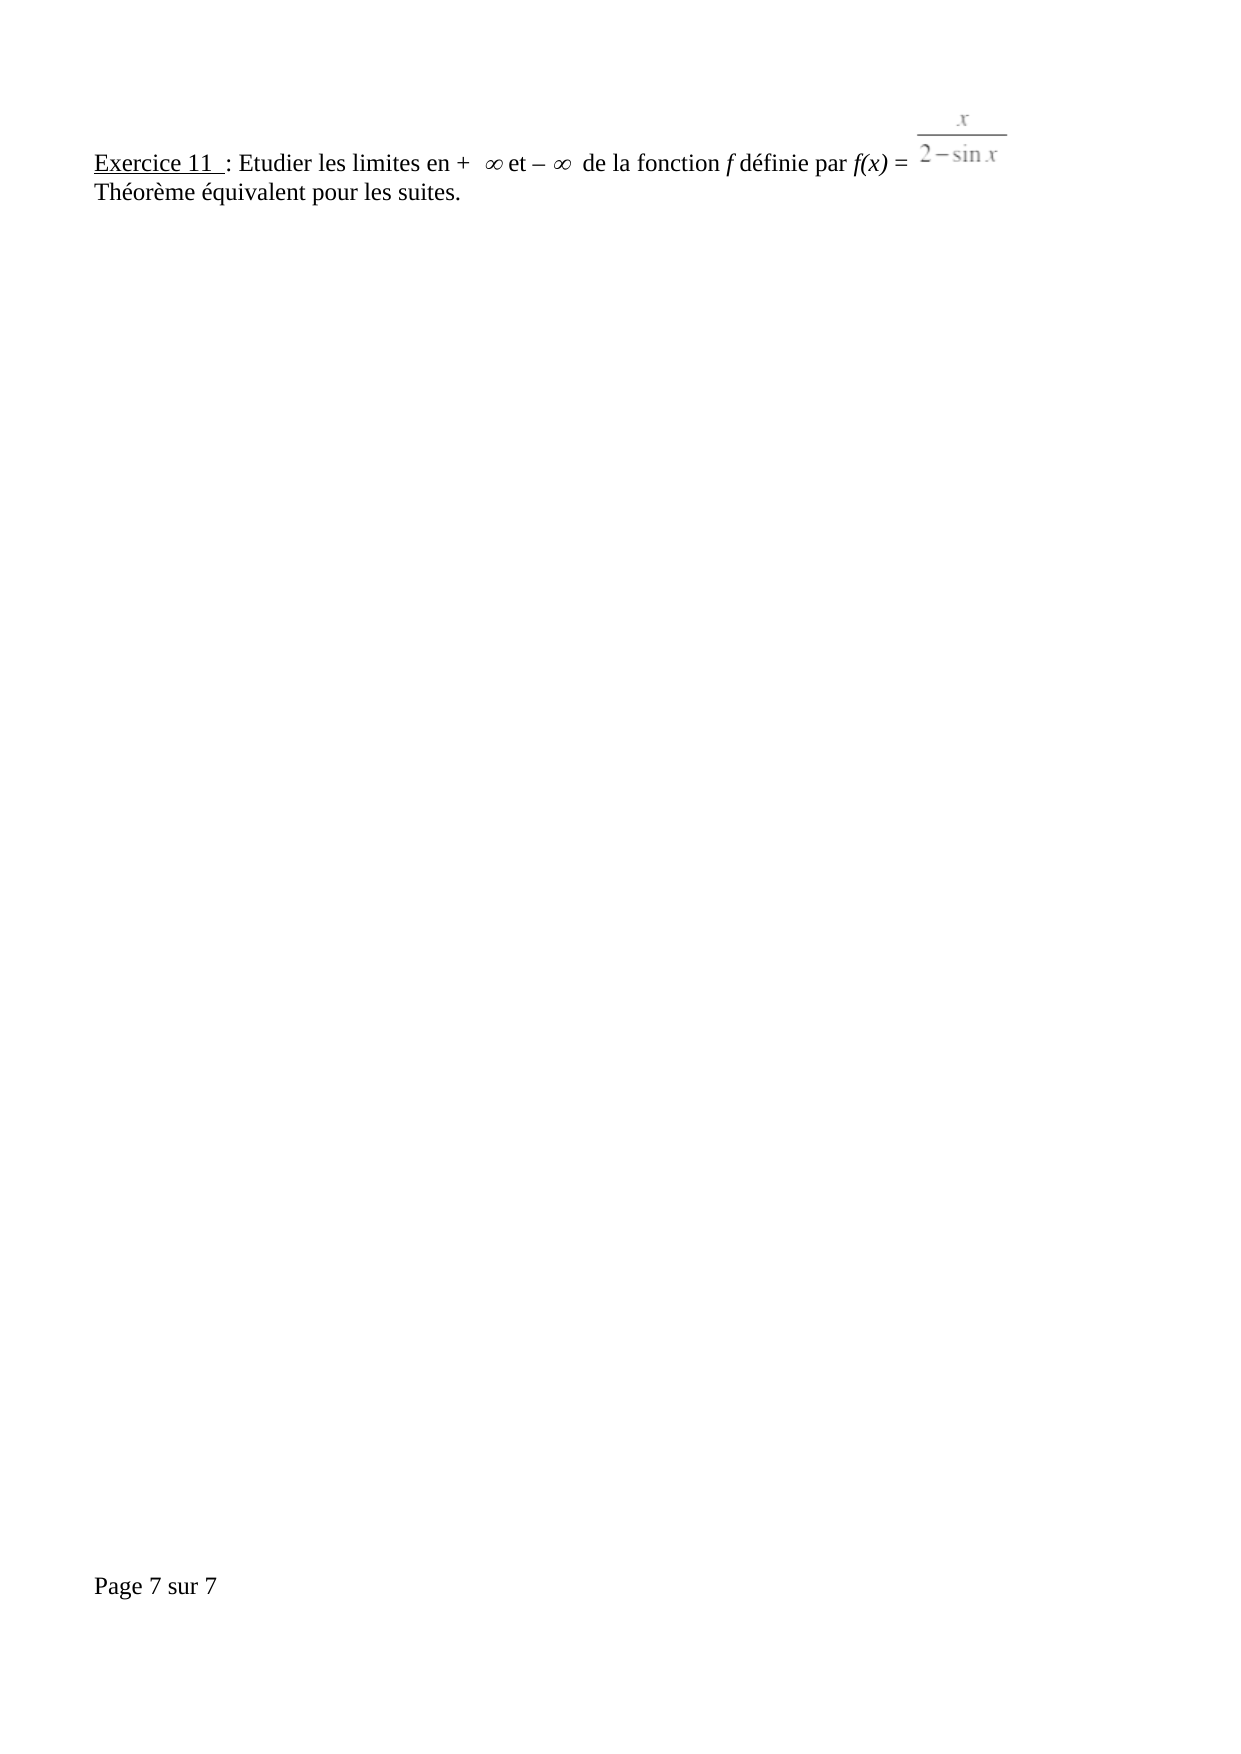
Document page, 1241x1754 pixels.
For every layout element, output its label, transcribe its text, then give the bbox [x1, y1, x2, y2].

text Théorème équivalent pour les suites. [94, 177, 1162, 206]
text Exercice 11 : Etudier les limites en +  et –  de la fonction f définie par f(x) = [94, 103, 1162, 177]
